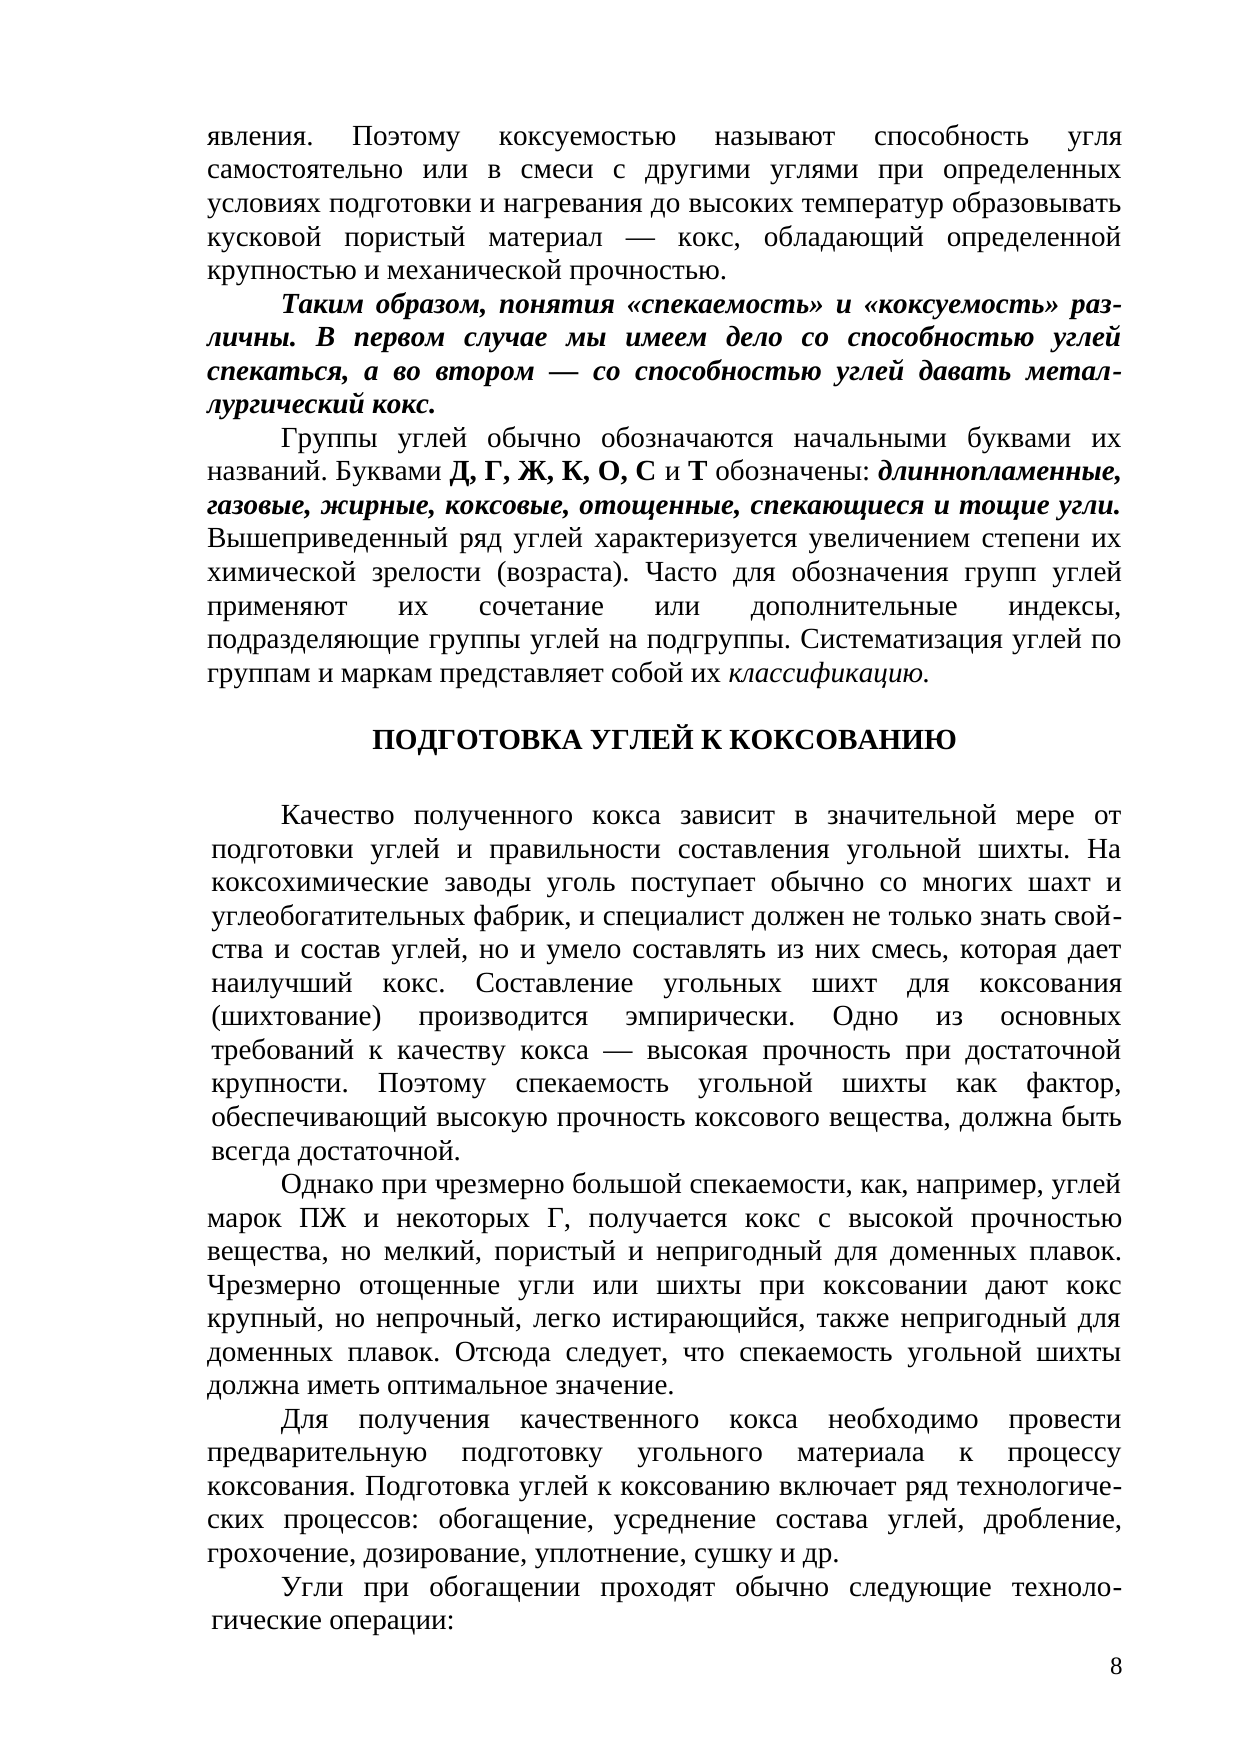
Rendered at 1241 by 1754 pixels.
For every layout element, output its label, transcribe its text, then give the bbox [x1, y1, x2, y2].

text ПОДГОТОВКА УГЛЕЙ К КОКСОВАНИЮ [207, 722, 1122, 755]
text Группы углей обычно обозначаются начальными буквами их названий. Буквами Д, Г, Ж, К, О, С и Т обозначены: длиннопламенные, газовые, жирные, коксовые, отощенные, спекающиеся и тощие угли. Вышеприведенный ряд углей характеризуется увеличением степени их химической зрелости (возраста). Часто для обозначения групп углей применяют их сочетание или дополнительные индексы, подразделяющие группы углей на подгруппы. Систематизация углей по группам и маркам представляет собой их классификацию. [207, 420, 1122, 688]
text Угли при обогащении проходят обычно следующие технологические операции: [211, 1569, 1122, 1636]
text Для получения качественного кокса необходимо провести предварительную подготовку угольного материала к процессу коксования. Подготовка углей к коксованию включает ряд технологических процессов: обогащение, усреднение состава углей, дробление, грохочение, дозирование, уплотнение, сушку и др. [207, 1401, 1122, 1569]
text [207, 118, 1122, 286]
text Таким образом, понятия «спекаемость» и «коксуемость» различны. В первом случае мы имеем дело со способностью углей спекаться, а во втором — со способностью углей давать металлургический кокс. [207, 286, 1122, 420]
text Однако при чрезмерно большой спекаемости, как, например, углей марок ПЖ и некоторых Г, получается кокс с высокой прочностью вещества, но мелкий, пористый и непригодный для доменных плавок. Чрезмерно отощенные угли или шихты при коксовании дают кокс крупный, но непрочный, легко истирающийся, также непригодный для доменных плавок. Отсюда следует, что спекаемость угольной шихты должна иметь оптимальное значение. [207, 1166, 1122, 1401]
text Качество полученного кокса зависит в значительной мере от подготовки углей и правильности составления угольной шихты. На коксохимические заводы уголь поступает обычно со многих шахт и углеобогатительных фабрик, и специалист должен не только знать свойства и состав углей, но и умело составлять из них смесь, которая дает наилучший кокс. Составление угольных шихт для коксования (шихтование) производится эмпирически. Одно из основных требований к качеству кокса — высокая прочность при достаточной крупности. Поэтому спекаемость угольной шихты как фактор, обеспечивающий высокую прочность коксового вещества, должна быть всегда достаточной. [211, 797, 1122, 1166]
